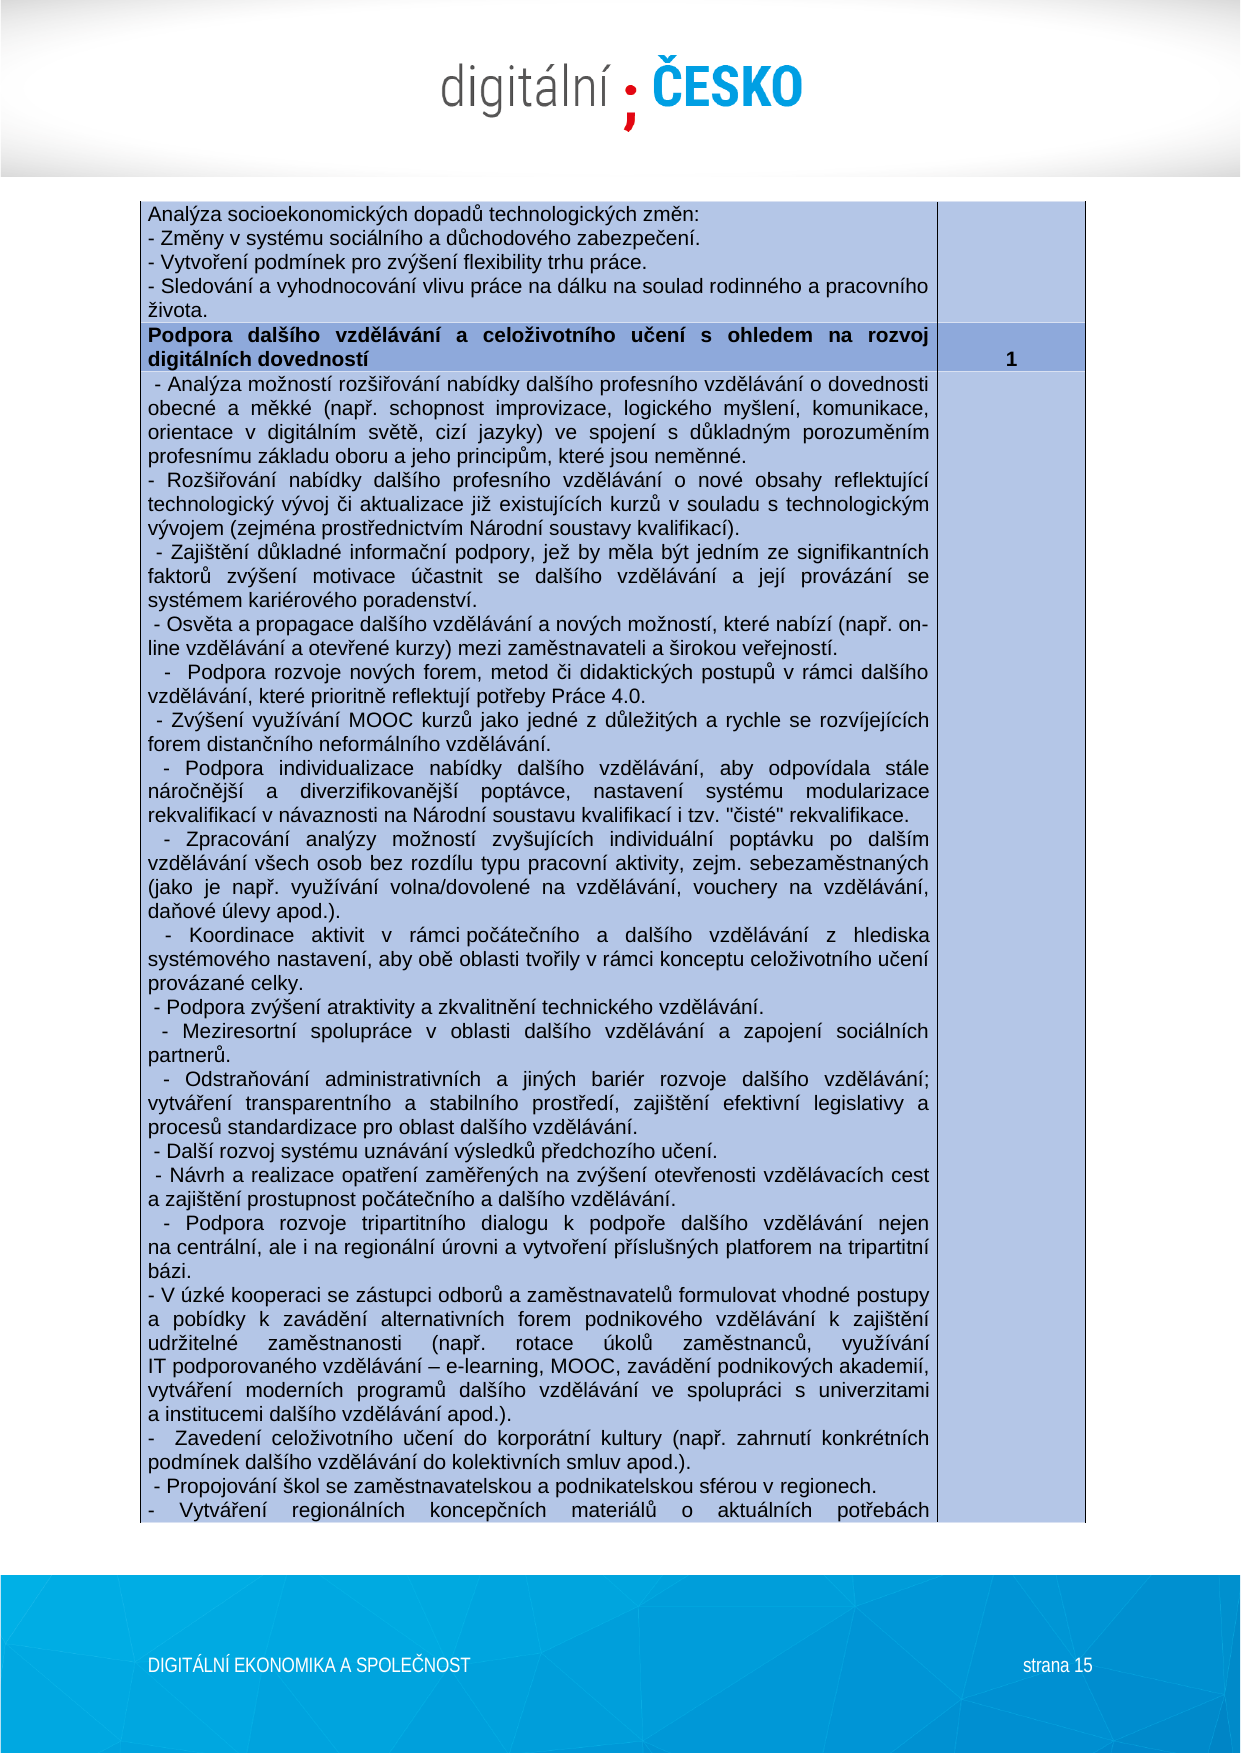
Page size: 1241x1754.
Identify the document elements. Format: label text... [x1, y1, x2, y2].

table_cell Analýza socioekonomických dopadů technologických změn: - Změny v systému sociálního a důchodového zabezpečení. - Vytvoření podmínek pro zvýšení flexibility trhu práce. - Sledování a vyhodnocování vlivu práce na dálku na soulad rodinného a pracovního života. [141, 202, 937, 322]
table_cell [938, 202, 1085, 322]
picture [0, 0, 1241, 177]
table_cell 1 [938, 323, 1085, 371]
table_cell Podpora dalšího vzdělávání a celoživotního učení s ohledem na rozvoj digitálních dovedností [141, 323, 937, 371]
table_cell [938, 372, 1085, 1522]
